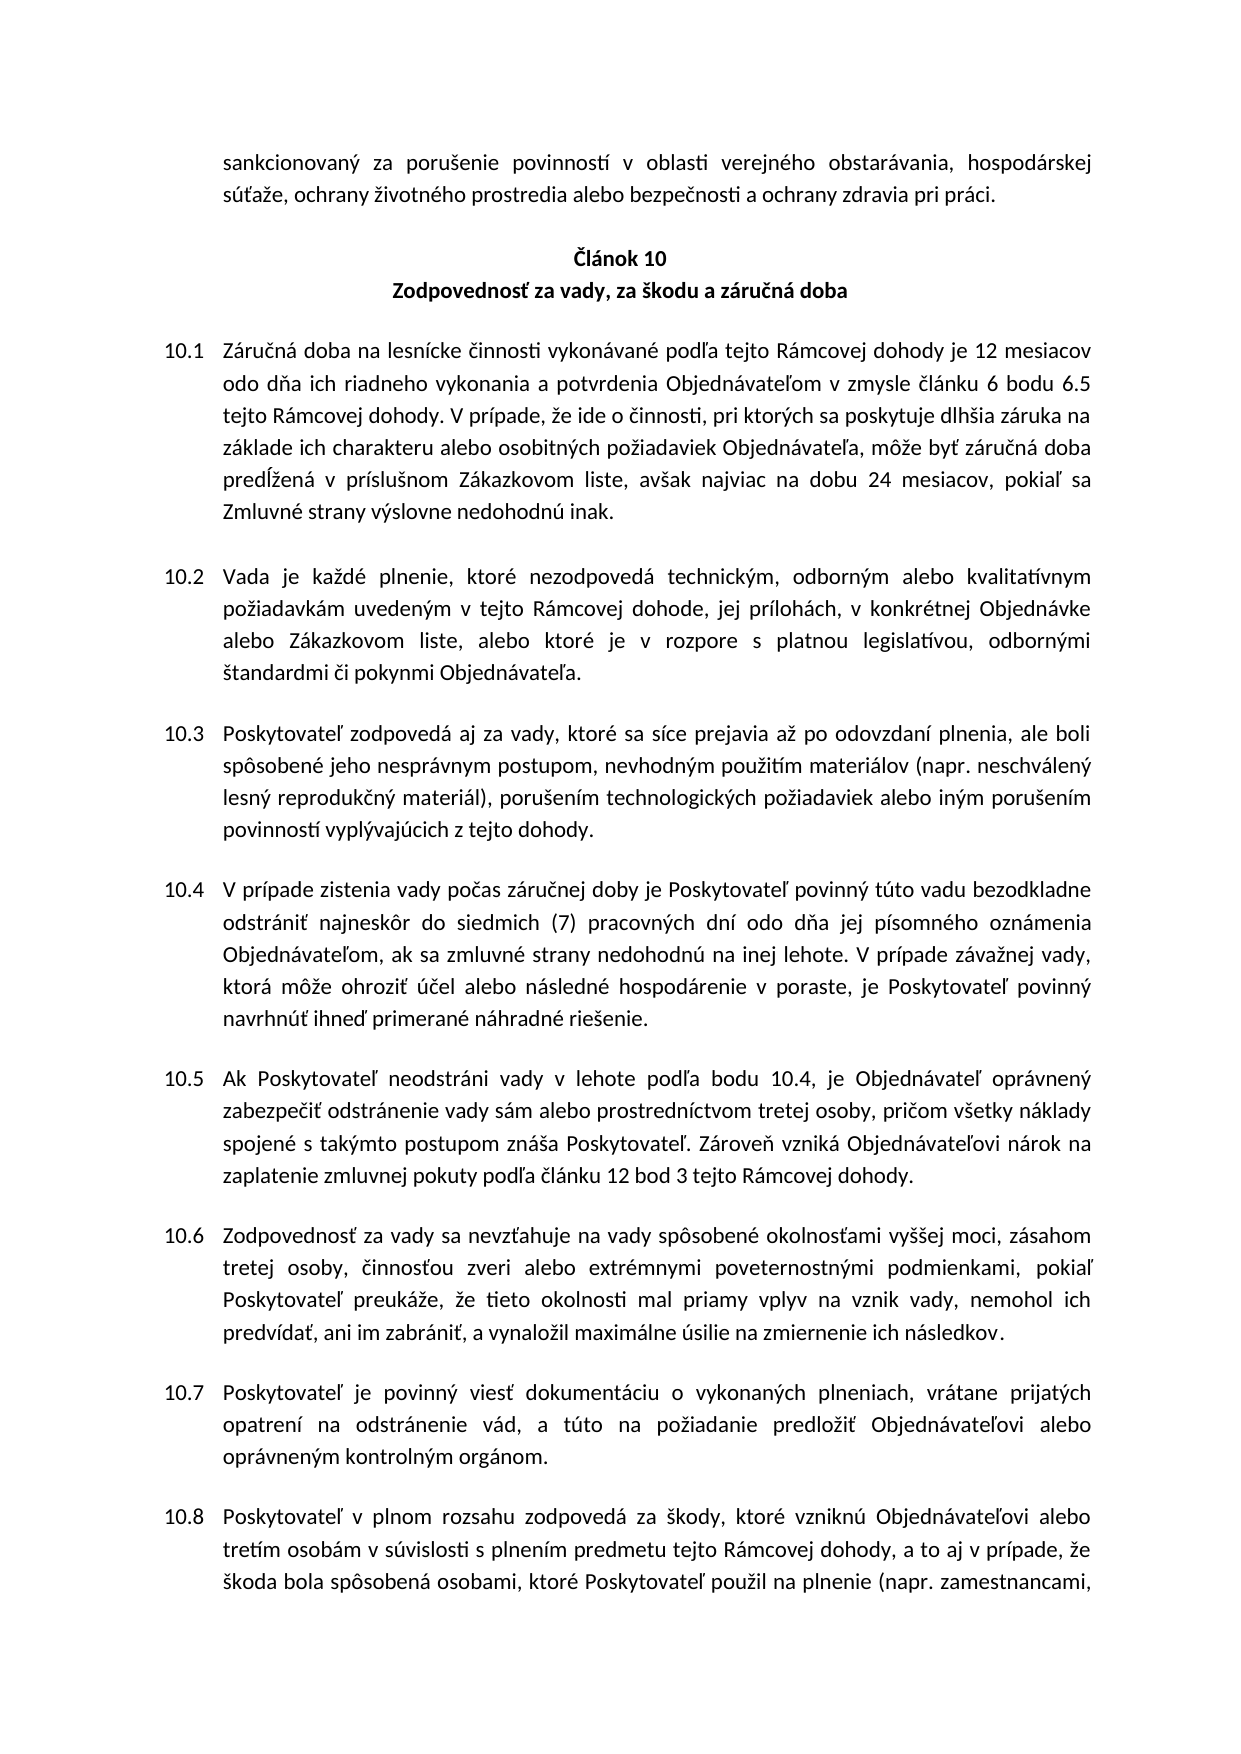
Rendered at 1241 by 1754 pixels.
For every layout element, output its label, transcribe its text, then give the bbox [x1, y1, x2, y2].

list Poskytovateľ je povinný viesť dokumentáciu o vykonaných plneniach, vrátane prijatých opatrení na odstránenie vád, a túto na požiadanie predložiť Objednávateľovi alebo oprávneným kontrolným orgánom. [163, 1378, 1093, 1470]
list V prípade zistenia vady počas záručnej doby je Poskytovateľ povinný túto vadu bezodkladne odstrániť najneskôr do siedmich (7) pracovných dní odo dňa jej písomného oznámenia Objednávateľom, ak sa zmluvné strany nedohodnú na inej lehote. V prípade závažnej vady, ktorá môže ohroziť účel alebo následné hospodárenie v poraste, je Poskytovateľ povinný navrhnúť ihneď primerané náhradné riešenie. [163, 875, 1093, 1032]
list Zodpovednosť za vady sa nevzťahuje na vady spôsobené okolnosťami vyššej moci, zásahom tretej osoby, činnosťou zveri alebo extrémnymi poveternostnými podmienkami, pokiaľ Poskytovateľ preukáže, že tieto okolnosti mal priamy vplyv na vznik vady, nemohol ich predvídať, ani im zabrániť, a vynaložil maximálne úsilie na zmiernenie ich následkov. [163, 1221, 1093, 1346]
text Zodpovednosť za vady, za škodu a záručná doba [148, 276, 1093, 304]
list Ak Poskytovateľ neodstráni vady v lehote podľa bodu 10.4, je Objednávateľ oprávnený zabezpečiť odstránenie vady sám alebo prostredníctvom tretej osoby, pričom všetky náklady spojené s takýmto postupom znáša Poskytovateľ. Zároveň vzniká Objednávateľovi nárok na zaplatenie zmluvnej pokuty podľa článku 12 bod 3 tejto Rámcovej dohody. [163, 1064, 1093, 1189]
text Článok 10 [148, 244, 1093, 272]
list Vada je každé plnenie, ktoré nezodpovedá technickým, odborným alebo kvalitatívnym požiadavkám uvedeným v tejto Rámcovej dohode, jej prílohách, v konkrétnej Objednávke alebo Zákazkovom liste, alebo ktoré je v rozpore s platnou legislatívou, odbornými štandardmi či pokynmi Objednávateľa. [163, 562, 1093, 686]
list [162, 148, 1093, 208]
list Záručná doba na lesnícke činnosti vykonávané podľa tejto Rámcovej dohody je 12 mesiacov odo dňa ich riadneho vykonania a potvrdenia Objednávateľom v zmysle článku 6 bodu 6.5 tejto Rámcovej dohody. V prípade, že ide o činnosti, pri ktorých sa poskytuje dlhšia záruka na základe ich charakteru alebo osobitných požiadaviek Objednávateľa, môže byť záručná doba predĺžená v príslušnom Zákazkovom liste, avšak najviac na dobu 24 mesiacov, pokiaľ sa Zmluvné strany výslovne nedohodnú inak. [163, 337, 1093, 526]
list Poskytovateľ zodpovedá aj za vady, ktoré sa síce prejavia až po odovzdaní plnenia, ale boli spôsobené jeho nesprávnym postupom, nevhodným použitím materiálov (napr. neschválený lesný reprodukčný materiál), porušením technologických požiadaviek alebo iným porušením povinností vyplývajúcich z tejto dohody. [163, 719, 1093, 843]
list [163, 1502, 1093, 1595]
